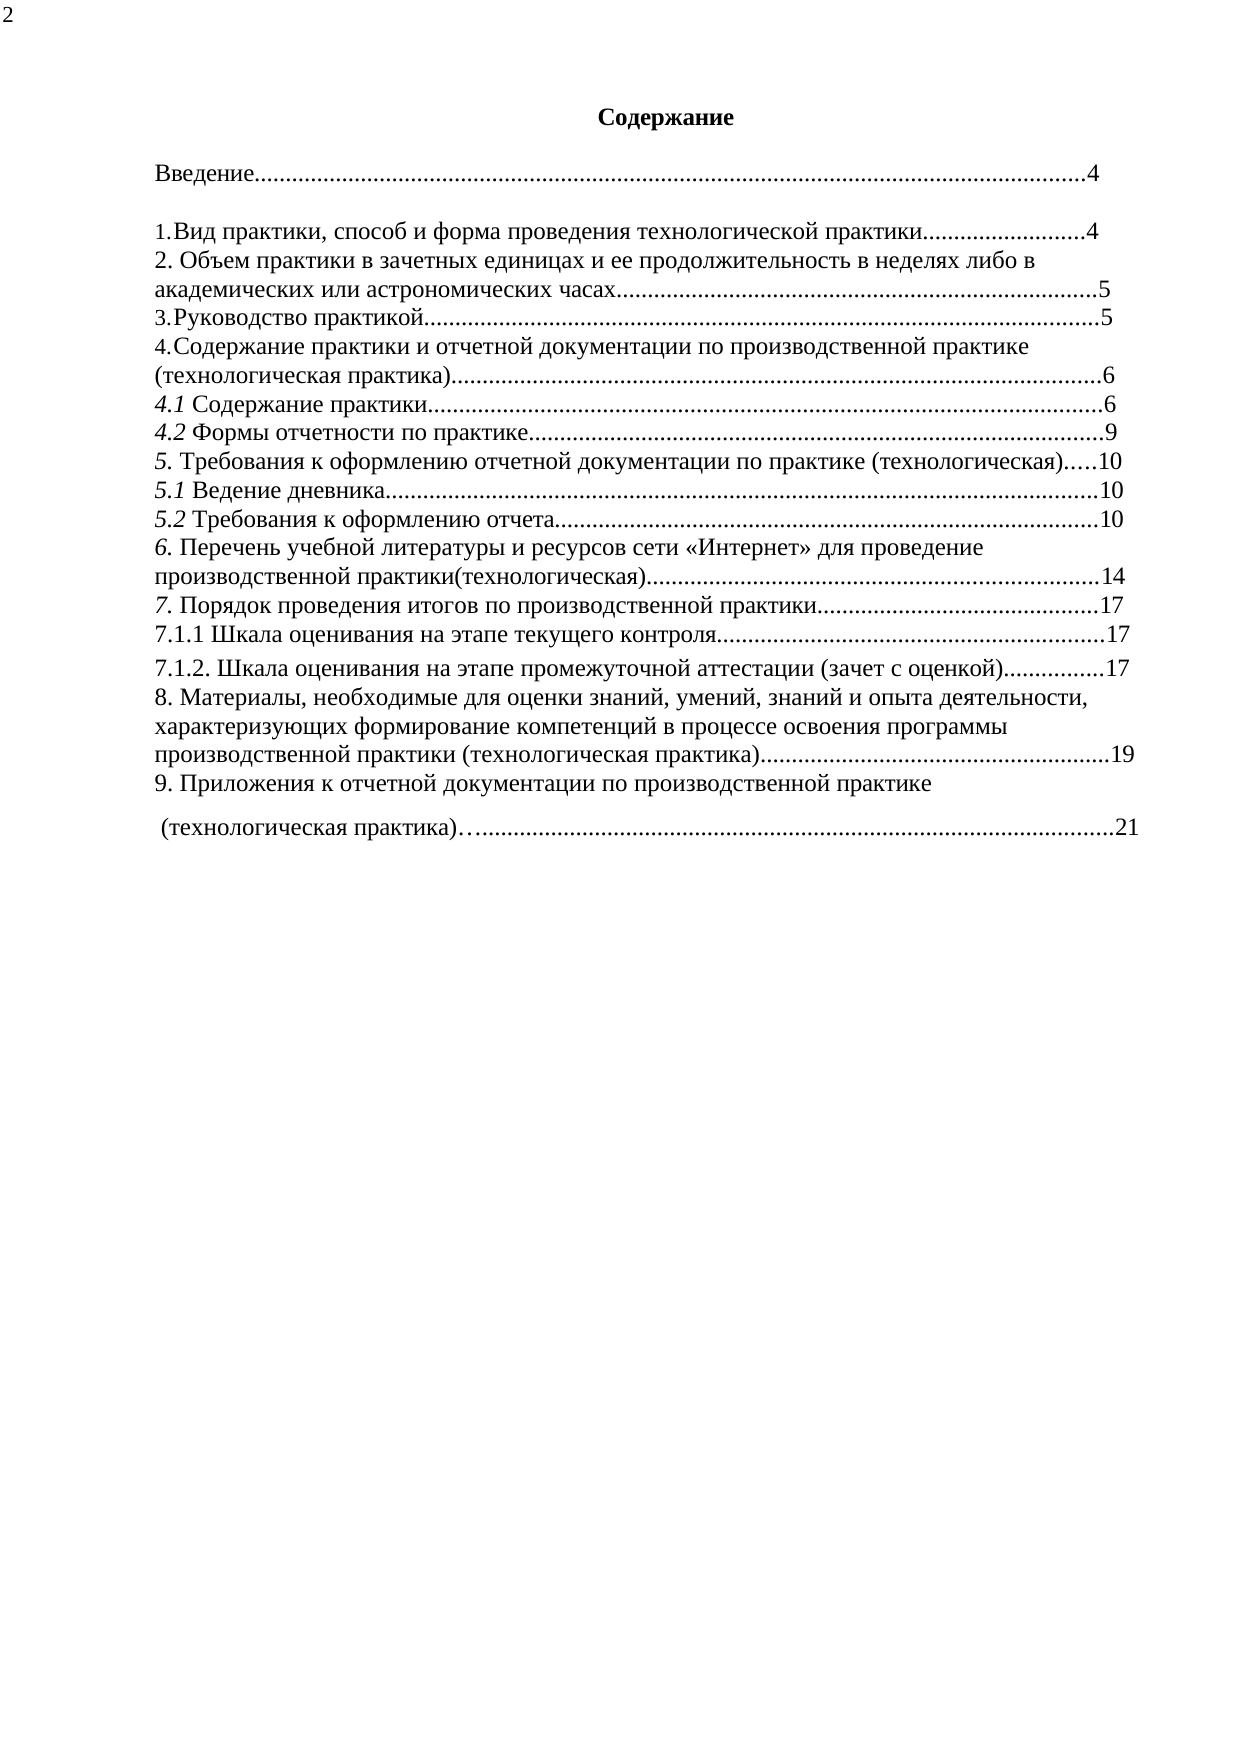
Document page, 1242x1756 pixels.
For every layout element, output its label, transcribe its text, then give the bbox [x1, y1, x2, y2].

subtitle Содержание [133, 102, 1199, 130]
